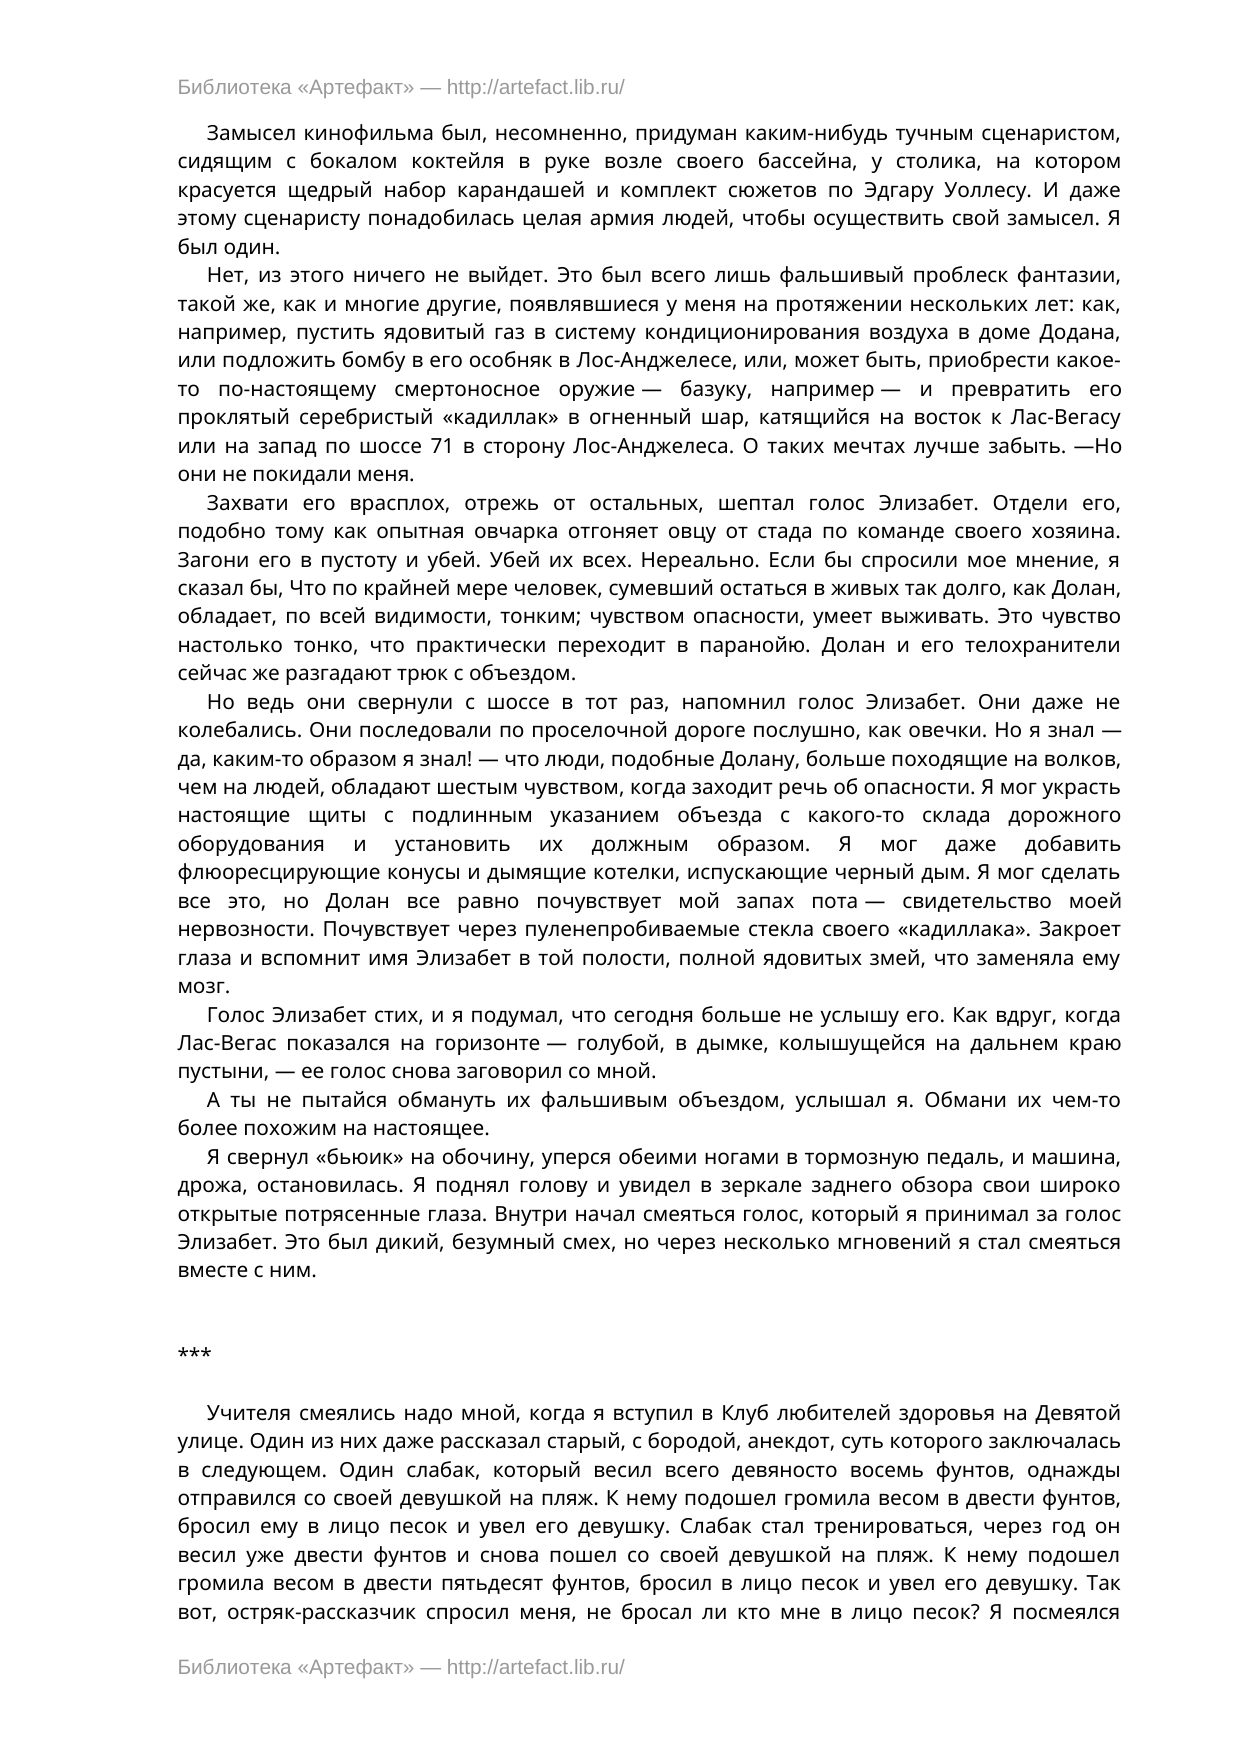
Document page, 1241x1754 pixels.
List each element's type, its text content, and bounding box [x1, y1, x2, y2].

text Я свернул «бьюик» на обочину, уперся обеими ногами в тормозную педаль, и машина, дрожа, остановилась. Я поднял голову и увидел в зеркале заднего обзора свои широко открытые потрясенные глаза. Внутри начал смеяться голос, который я принимал за голос Элизабет. Это был дикий, безумный смех, но через несколько мгновений я стал смеяться вместе с ним. [177, 1142, 1122, 1284]
text *** [177, 1341, 1122, 1369]
text Голос Элизабет стих, и я подумал, что сегодня больше не услышу его. Как вдруг, когда Лас-Вегас показался на горизонте — голубой, в дымке, колышущейся на дальнем краю пустыни, — ее голос снова заговорил со мной. [177, 1000, 1122, 1085]
text А ты не пытайся обмануть их фальшивым объездом, услышал я. Обмани их чем-то более похожим на настоящее. [177, 1085, 1122, 1142]
text Но ведь они свернули с шоссе в тот раз, напомнил голос Элизабет. Они даже не колебались. Они последовали по проселочной дороге послушно, как овечки. Но я знал — да, каким-то образом я знал! — что люди, подобные Долану, больше походящие на волков, чем на людей, обладают шестым чувством, когда заходит речь об опасности. Я мог украсть настоящие щиты с подлинным указанием объезда с какого-то склада дорожного оборудования и установить их должным образом. Я мог даже добавить флюоресцирующие конусы и дымящие котелки, испускающие черный дым. Я мог сделать все это, но Долан все равно почувствует мой запах пота — свидетельство моей нервозности. Почувствует через пуленепробиваемые стекла своего «кадиллака». Закроет глаза и вспомнит имя Элизабет в той полости, полной ядовитых змей, что заменяла ему мозг. [177, 687, 1122, 1000]
text Замысел кинофильма был, несомненно, придуман каким-нибудь тучным сценаристом, сидящим с бокалом коктейля в руке возле своего бассейна, у столика, на котором красуется щедрый набор карандашей и комплект сюжетов по Эдгару Уоллесу. И даже этому сценаристу понадобилась целая армия людей, чтобы осуществить свой замысел. Я был один. [177, 118, 1122, 260]
text Нет, из этого ничего не выйдет. Это был всего лишь фальшивый проблеск фантазии, такой же, как и многие другие, появлявшиеся у меня на протяжении нескольких лет: как, например, пустить ядовитый газ в систему кондиционирования воздуха в доме Додана, или подложить бомбу в его особняк в Лос-Анджелесе, или, может быть, приобрести какое-то по-настоящему смертоносное оружие — базуку, например — и превратить его проклятый серебристый «кадиллак» в огненный шар, катящийся на восток к Лас-Вегасу или на запад по шоссе 71 в сторону Лос-Анджелеса. О таких мечтах лучше забыть. —Но они не покидали меня. [177, 260, 1122, 488]
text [177, 1398, 1122, 1625]
text Захвати его врасплох, отрежь от остальных, шептал голос Элизабет. Отдели его, подобно тому как опытная овчарка отгоняет овцу от стада по команде своего хозяина. Загони его в пустоту и убей. Убей их всех. Нереально. Если бы спросили мое мнение, я сказал бы, Что по крайней мере человек, сумевший остаться в живых так долго, как Долан, обладает, по всей видимости, тонким; чувством опасности, умеет выживать. Это чувство настолько тонко, что практически переходит в паранойю. Долан и его телохранители сейчас же разгадают трюк с объездом. [177, 488, 1122, 687]
